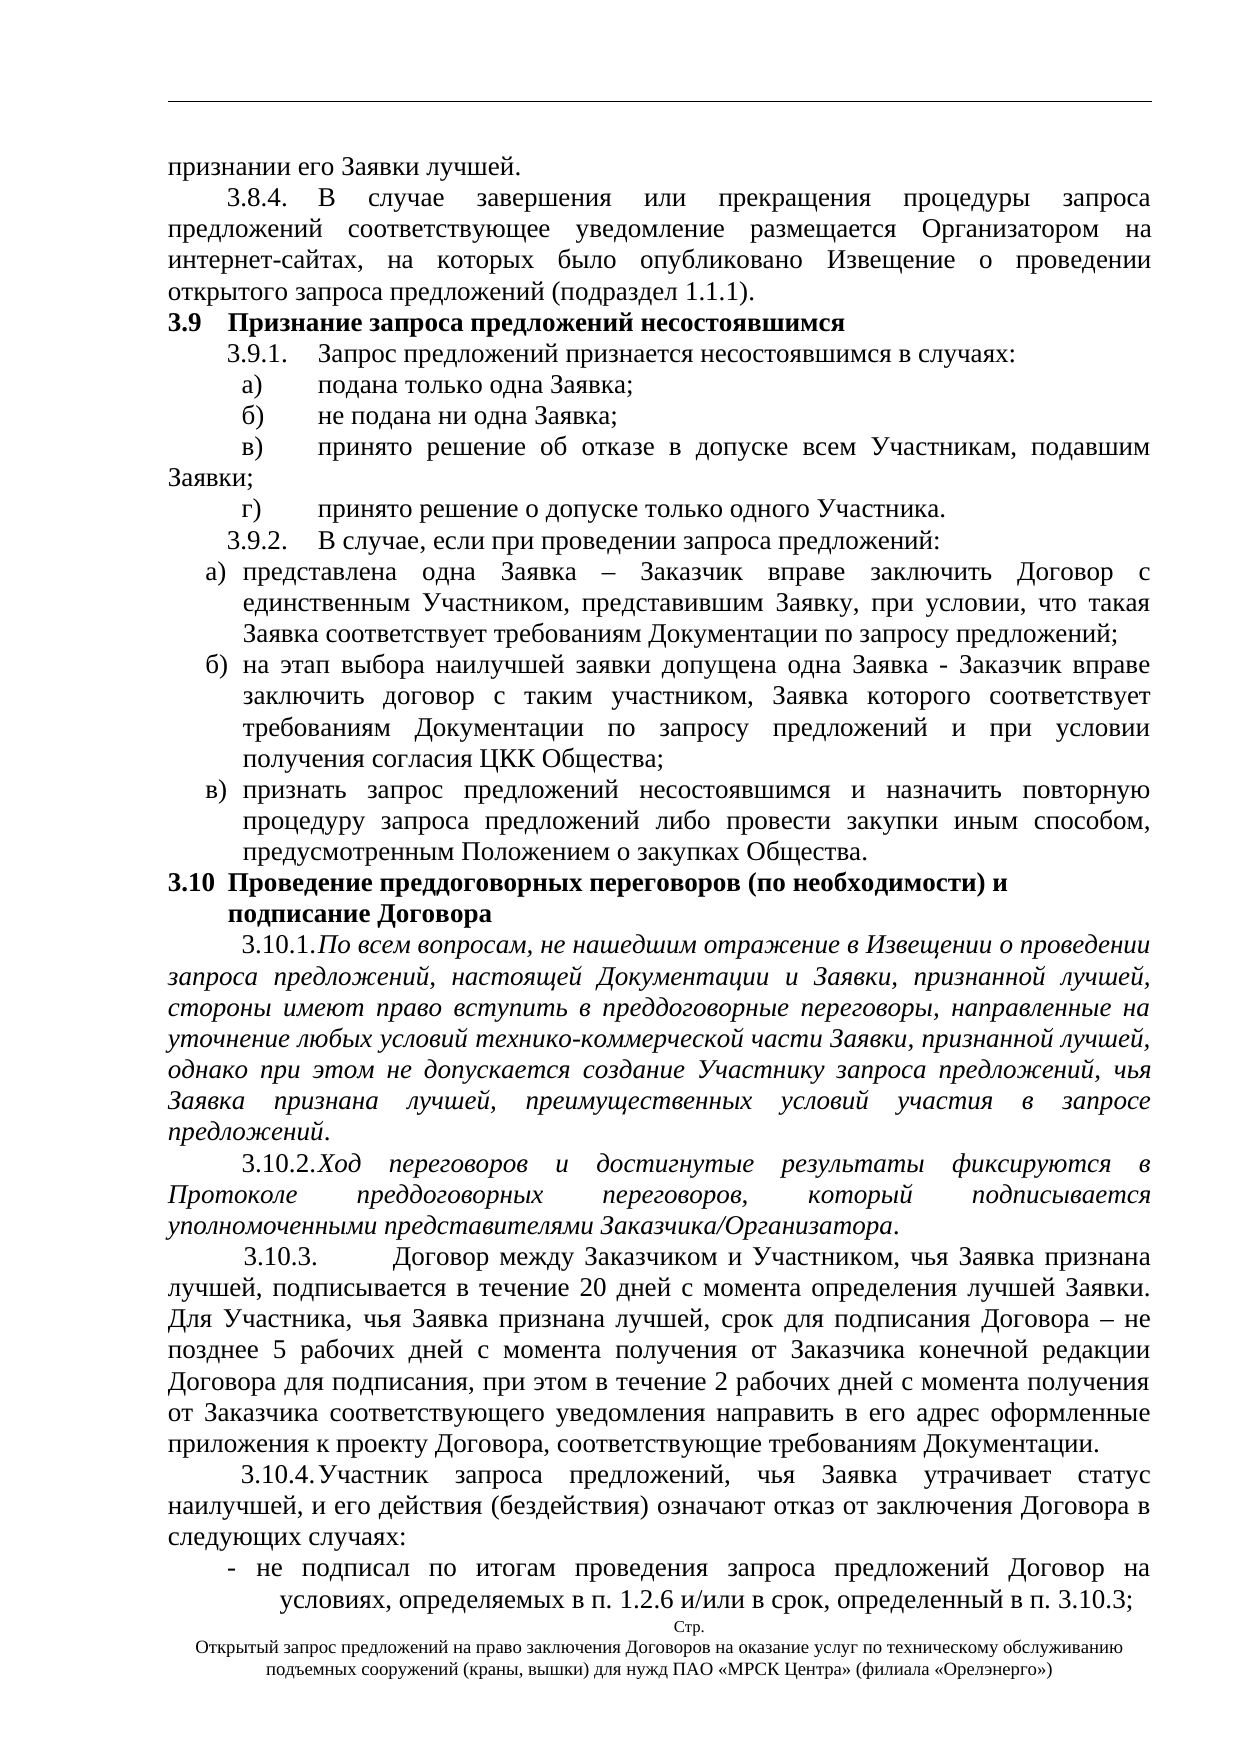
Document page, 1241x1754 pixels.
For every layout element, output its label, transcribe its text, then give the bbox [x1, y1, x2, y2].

list В случае завершения или прекращения процедуры запроса предложений соответствующее уведомление размещается Организатором на интернет-сайтах, на которых было опубликовано Извещение о проведении открытого запроса предложений (подраздел 1.1.1). [168, 181, 1152, 306]
list Запрос предложений признается несостоявшимся в случаях: [168, 337, 1152, 368]
list представлена одна Заявка – Заказчик вправе заключить Договор с единственным Участником, представившим Заявку, при условии, что такая Заявка соответствует требованиям Документации по запросу предложений; [205, 555, 1152, 648]
list В случае, если при проведении запроса предложений: [168, 524, 1152, 555]
list не подана ни одна Заявка; [168, 399, 1152, 430]
list Участник запроса предложений, чья Заявка утрачивает статус наилучшей, и его действия (бездействия) означают отказ от заключения Договора в следующих случаях: [168, 1458, 1152, 1552]
list принято решение о допуске только одного Участника. [168, 493, 1152, 524]
list подана только одна Заявка; [168, 368, 1152, 399]
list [168, 150, 1152, 181]
subtitle Признание запроса предложений несостоявшимся [168, 306, 1152, 337]
list По всем вопросам, не нашедшим отражение в Извещении о проведении запроса предложений, настоящей Документации и Заявки, признанной лучшей, стороны имеют право вступить в преддоговорные переговоры, направленные на уточнение любых условий технико-коммерческой части Заявки, признанной лучшей, однако при этом не допускается создание Участнику запроса предложений, чья Заявка признана лучшей, преимущественных условий участия в запросе предложений. [168, 929, 1152, 1147]
list признать запрос предложений несостоявшимся и назначить повторную процедуру запроса предложений либо провести закупки иным способом, предусмотренным Положением о закупках Общества. [205, 773, 1152, 866]
list Договор между Заказчиком и Участником, чья Заявка признана лучшей, подписывается в течение 20 дней с момента определения лучшей Заявки. Для Участника, чья Заявка признана лучшей, срок для подписания Договора – не позднее 5 рабочих дней с момента получения от Заказчика конечной редакции Договора для подписания, при этом в течение 2 рабочих дней с момента получения от Заказчика соответствующего уведомления направить в его адрес оформленные приложения к проекту Договора, соответствующие требованиям Документации. [168, 1240, 1152, 1458]
list принято решение об отказе в допуске всем Участникам, подавшим Заявки; [168, 430, 1152, 493]
subtitle Проведение преддоговорных переговоров (по необходимости) и подписание Договора [168, 866, 1152, 929]
list не подписал по итогам проведения запроса предложений Договор на условиях, определяемых в п. 1.2.6 и/или в срок, определенный в п. 3.10.3; [227, 1552, 1152, 1614]
list Ход переговоров и достигнутые результаты фиксируются в Протоколе преддоговорных переговоров, который подписывается уполномоченными представителями Заказчика/Организатора. [168, 1147, 1152, 1240]
list на этап выбора наилучшей заявки допущена одна Заявка - Заказчик вправе заключить договор с таким участником, Заявка которого соответствует требованиям Документации по запросу предложений и при условии получения согласия ЦКК Общества; [205, 648, 1152, 773]
